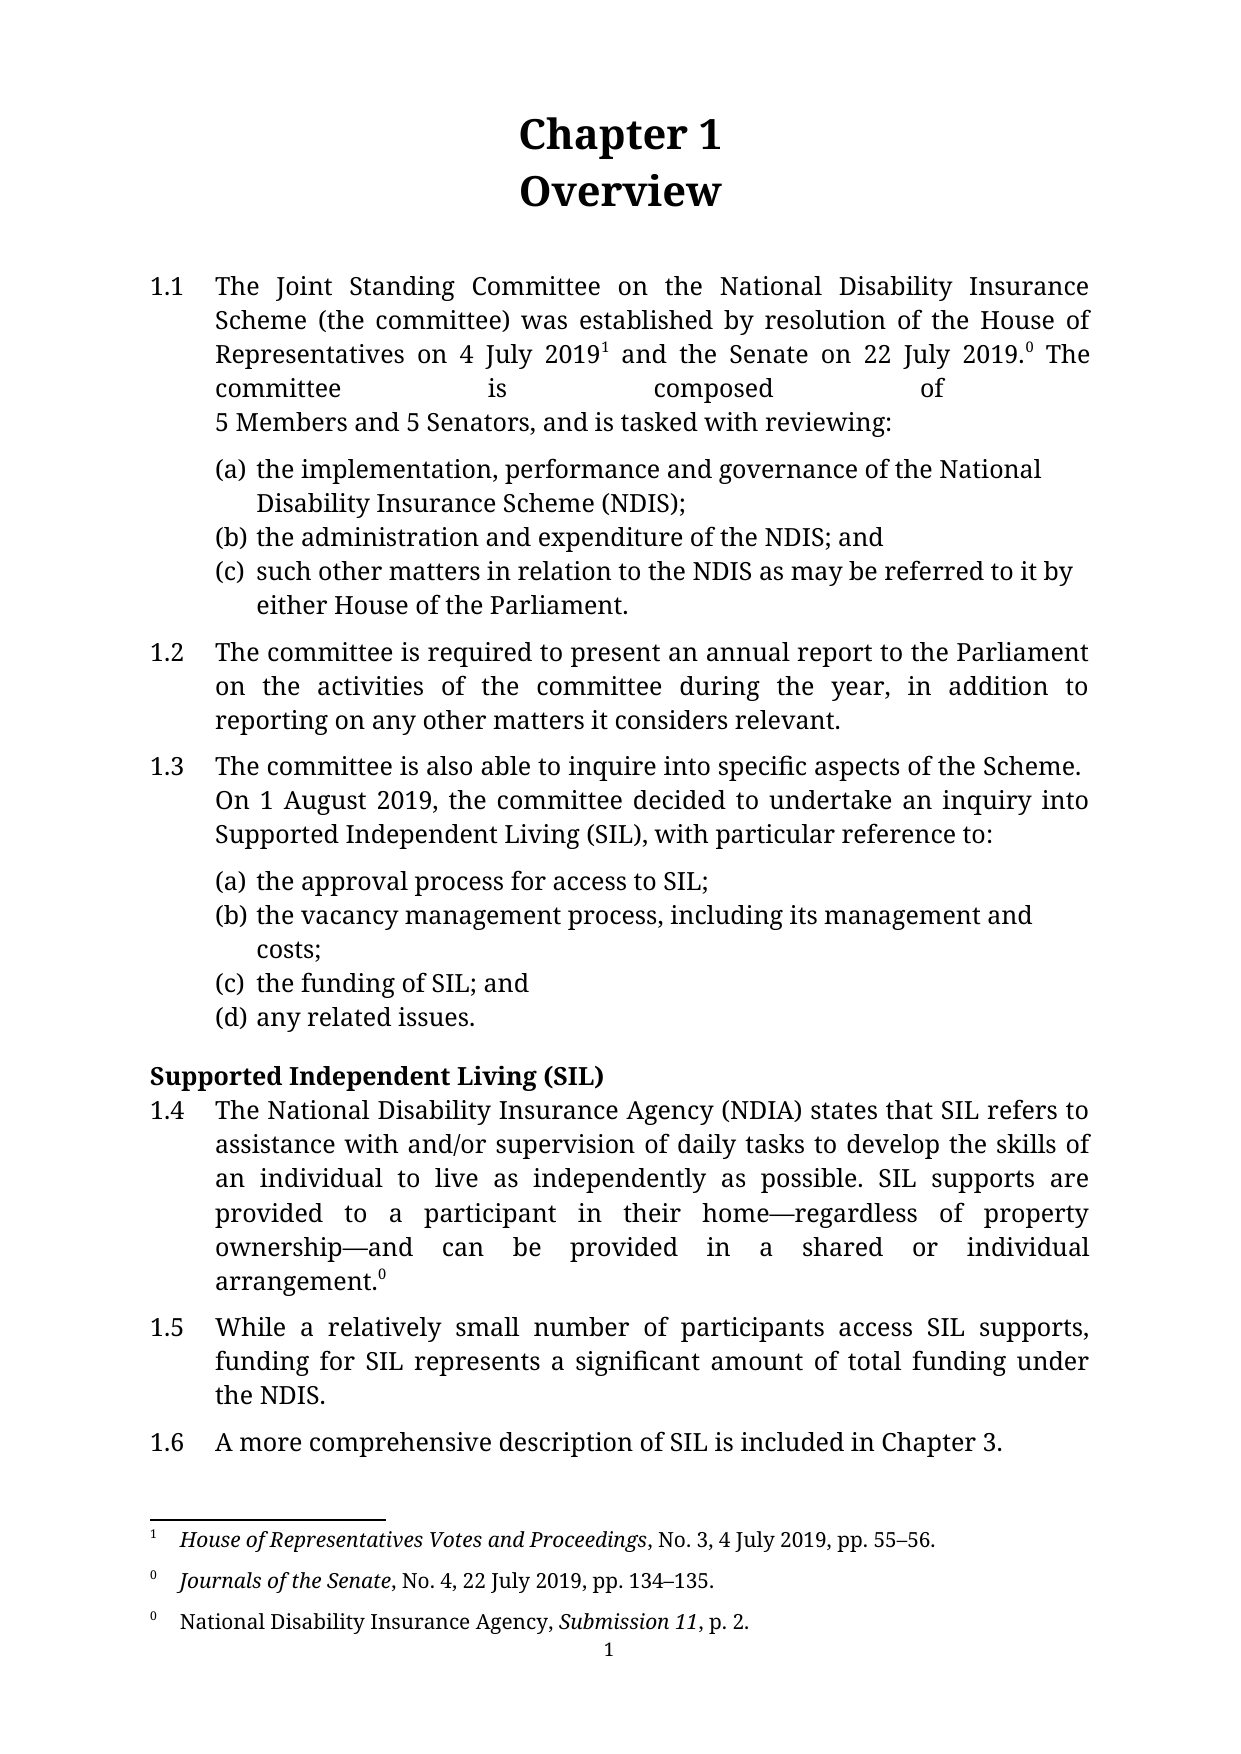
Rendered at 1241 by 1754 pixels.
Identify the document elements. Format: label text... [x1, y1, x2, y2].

text 1.1 The Joint Standing Committee on the National Disability Insurance Scheme (the committee) was established by resolution of the House of Representatives on 4 July 2019 and the Senate on 22 July 2019. The committee is composed of 5 Members and 5 Senators, and is tasked with reviewing: [150, 269, 1090, 439]
text 1.5 While a relatively small number of participants access SIL supports, funding for SIL represents a significant amount of total funding under the NDIS. [150, 1310, 1090, 1412]
list (a) the implementation, performance and governance of the National Disability Insurance Scheme (NDIS); [215, 451, 1090, 519]
text 1.6 A more comprehensive description of SIL is included in Chapter 3. [150, 1424, 1090, 1459]
subtitle Supported Independent Living (SIL) [150, 1059, 1090, 1093]
subtitle Overview [150, 162, 1090, 219]
list (c) the funding of SIL; and [215, 966, 1090, 1000]
subtitle Chapter 1 [150, 105, 1090, 162]
list (b) the vacancy management process, including its management and costs; [215, 898, 1090, 966]
list (c) such other matters in relation to the NDIS as may be referred to it by either House of the Parliament. [215, 554, 1090, 622]
text 1.2 The committee is required to present an annual report to the Parliament on the activities of the committee during the year, in addition to reporting on any other matters it considers relevant. [150, 634, 1090, 736]
list (b) the administration and expenditure of the NDIS; and [215, 519, 1090, 554]
text 1.4 The National Disability Insurance Agency (NDIA) states that SIL refers to assistance with and/or supervision of daily tasks to develop the skills of an individual to live as independently as possible. SIL supports are provided to a participant in their home—regardless of property ownership—and can be provided in a shared or individual arrangement. [150, 1093, 1090, 1297]
text 1.3 The committee is also able to inquire into specific aspects of the Scheme. On 1 August 2019, the committee decided to undertake an inquiry into Supported Independent Living (SIL), with particular reference to: [150, 749, 1090, 851]
list (d) any related issues. [215, 1000, 1090, 1034]
list (a) the approval process for access to SIL; [215, 864, 1090, 898]
